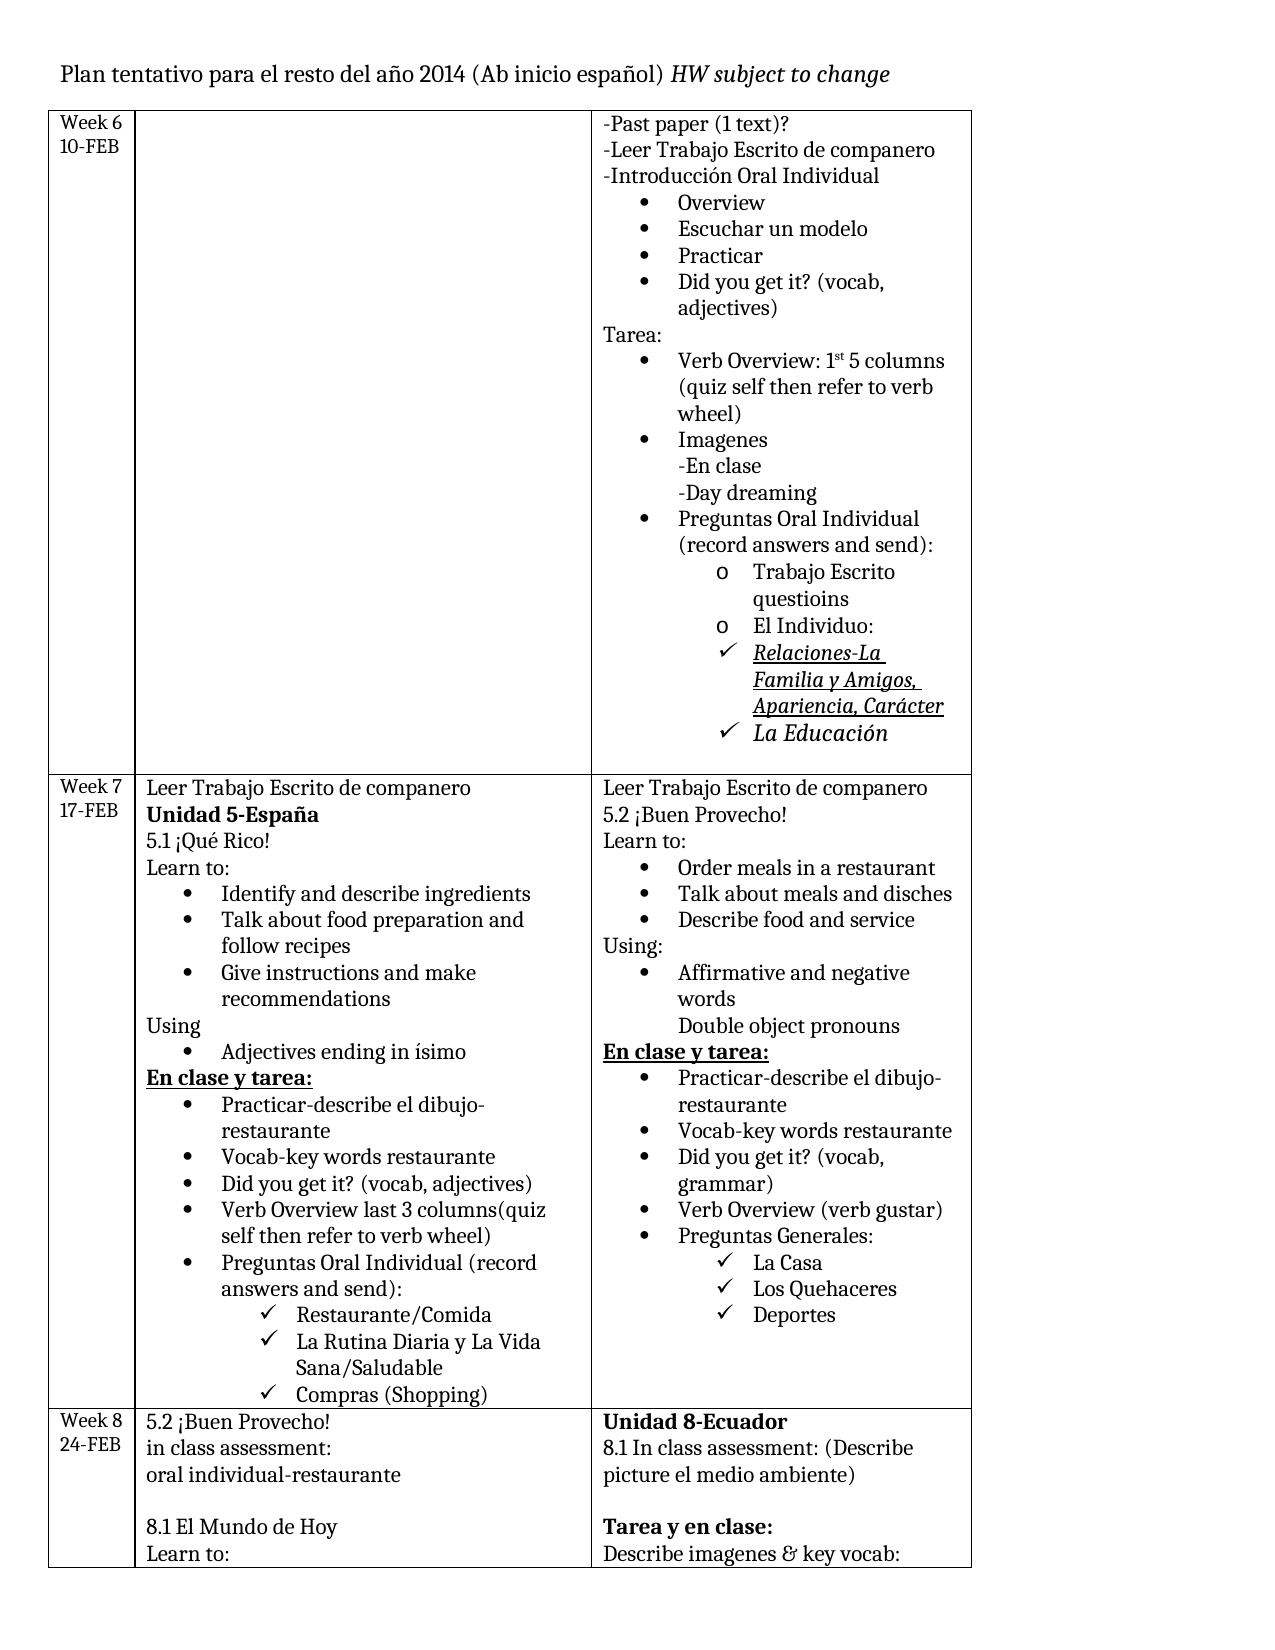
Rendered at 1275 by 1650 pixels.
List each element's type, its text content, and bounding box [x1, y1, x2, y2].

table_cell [136, 1409, 591, 1567]
table_header Week 6 10-FEB [49, 111, 134, 774]
table_cell Week 7 17-FEB [49, 775, 134, 1408]
table_cell Week 8 24-FEB [49, 1409, 134, 1567]
table_header [136, 111, 591, 774]
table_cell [592, 1409, 971, 1567]
table_cell Leer Trabajo Escrito de companero Unidad 5-España 5.1 ¡Qué Rico! Learn to: Identify and describe ingredients Talk about food preparation and follow recipes Give instructions and make recommendations Using Adjectives ending in ísimo En clase y tarea: Practicar-describe el dibujo-restaurante Vocab-key words restaurante Did you get it? (vocab, adjectives) Verb Overview last 3 columns(quiz self then refer to verb wheel) Preguntas Oral Individual (record answers and send): Restaurante/Comida La Rutina Diaria y La Vida Sana/Saludable Compras (Shopping) [136, 775, 591, 1408]
text Plan tentativo para el resto del año 2014 (Ab inicio español) HW subject to change [60, 60, 1215, 89]
table_header -Past paper (1 text)? -Leer Trabajo Escrito de companero -Introducción Oral Individual Overview Escuchar un modelo Practicar Did you get it? (vocab, adjectives) Tarea: Verb Overview: 1st 5 columns (quiz self then refer to verb wheel) Imagenes -En clase -Day dreaming Preguntas Oral Individual (record answers and send): Trabajo Escrito questioins El Individuo: Relaciones-La Familia y Amigos, Apariencia, Carácter La Educación [592, 111, 971, 774]
table_cell Leer Trabajo Escrito de companero 5.2 ¡Buen Provecho! Learn to: Order meals in a restaurant Talk about meals and disches Describe food and service Using: Affirmative and negative words Double object pronouns En clase y tarea: Practicar-describe el dibujo-restaurante Vocab-key words restaurante Did you get it? (vocab, grammar) Verb Overview (verb gustar) Preguntas Generales: La Casa Los Quehaceres Deportes [592, 775, 971, 1408]
